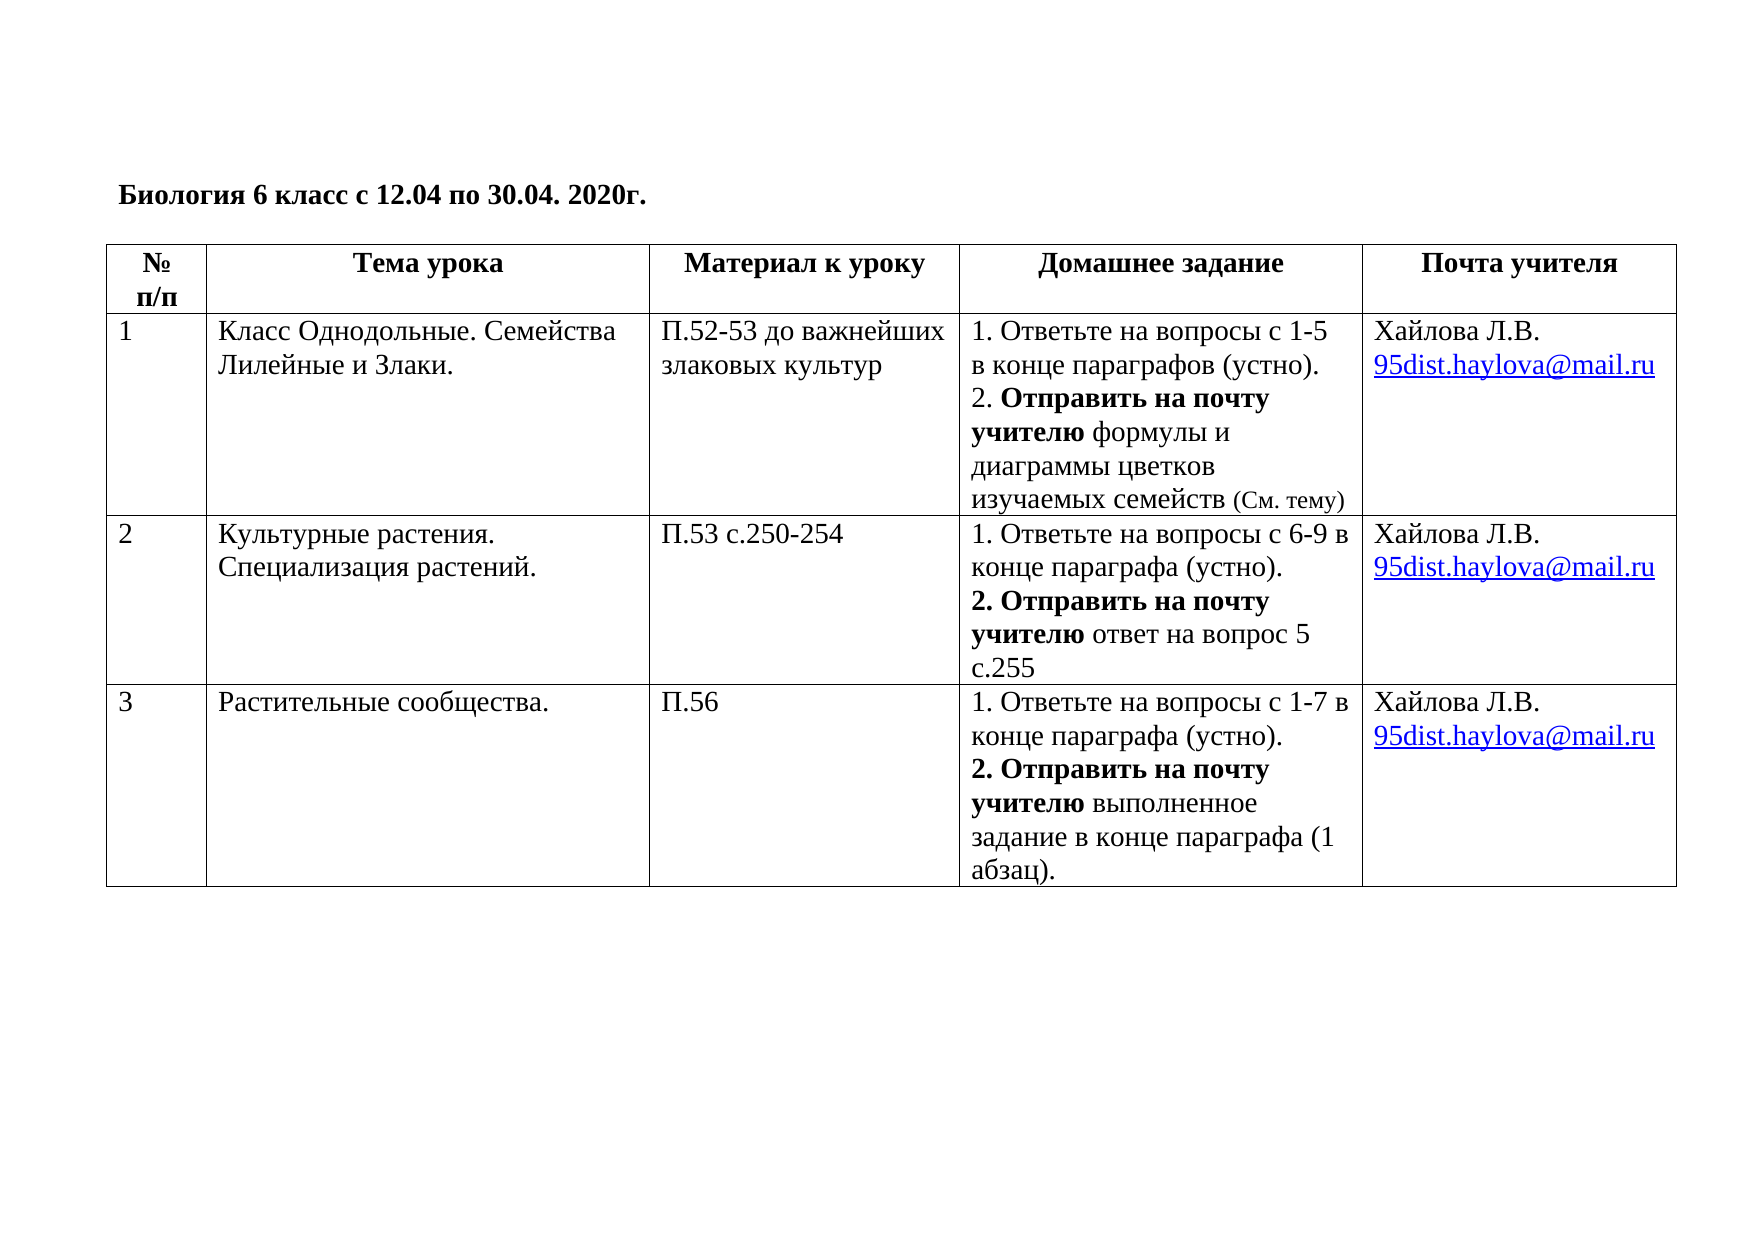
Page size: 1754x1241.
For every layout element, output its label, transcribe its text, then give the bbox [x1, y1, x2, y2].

table_header Материал к уроку [650, 245, 959, 312]
table_cell Хайлова Л.В. 95dist.haylova@mail.ru [1363, 516, 1676, 683]
table_cell П.56 [650, 685, 959, 886]
text Биология 6 класс с 12.04 по 30.04. 2020г. [118, 177, 1636, 211]
table_cell 1. Ответьте на вопросы с 6-9 в конце параграфа (устно). 2. Отправить на почту учителю ответ на вопрос 5 с.255 [960, 516, 1362, 683]
table_cell 1. Ответьте на вопросы с 1-7 в конце параграфа (устно). 2. Отправить на почту учителю выполненное задание в конце параграфа (1 абзац). [960, 685, 1362, 886]
table_header № п/п [107, 245, 206, 312]
table_header Почта учителя [1363, 245, 1676, 312]
table_cell Хайлова Л.В. 95dist.haylova@mail.ru [1363, 685, 1676, 886]
table_cell П.53 с.250-254 [650, 516, 959, 683]
table_cell 1 [107, 314, 206, 515]
table_cell Класс Однодольные. Семейства Лилейные и Злаки. [207, 314, 649, 515]
table_cell 1. Ответьте на вопросы с 1-5 в конце параграфов (устно). 2. Отправить на почту учителю формулы и диаграммы цветков изучаемых семейств (См. тему) [960, 314, 1362, 515]
table_cell Хайлова Л.В. 95dist.haylova@mail.ru [1363, 314, 1676, 515]
table_cell П.52-53 до важнейших злаковых культур [650, 314, 959, 515]
table_cell Растительные сообщества. [207, 685, 649, 886]
table_header Тема урока [207, 245, 649, 312]
table_header Домашнее задание [960, 245, 1362, 312]
table_cell 2 [107, 516, 206, 683]
table_cell Культурные растения. Специализация растений. [207, 516, 649, 683]
table_cell 3 [107, 685, 206, 886]
